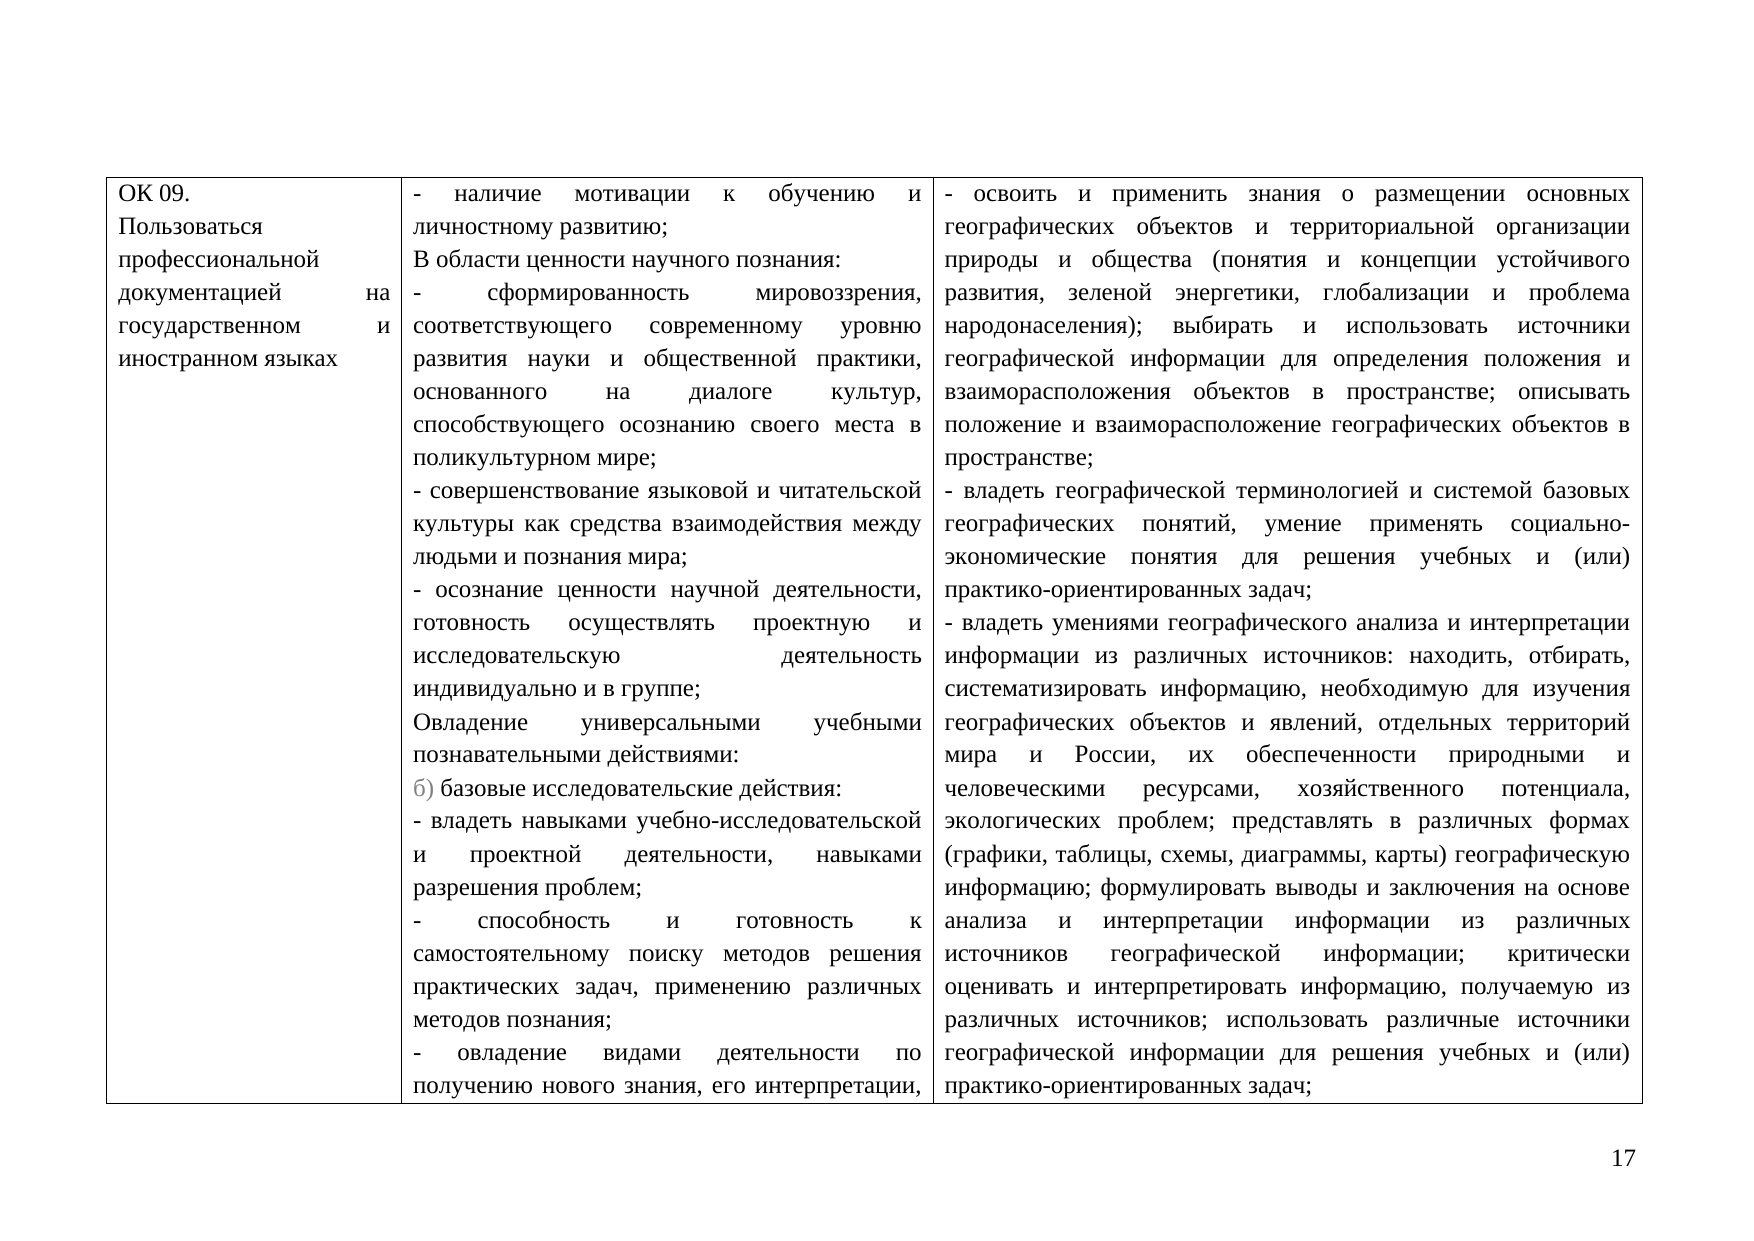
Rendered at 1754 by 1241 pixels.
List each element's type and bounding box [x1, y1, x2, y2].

table_cell [402, 178, 933, 1102]
table_cell [107, 178, 401, 1102]
table_cell [934, 178, 1642, 1102]
